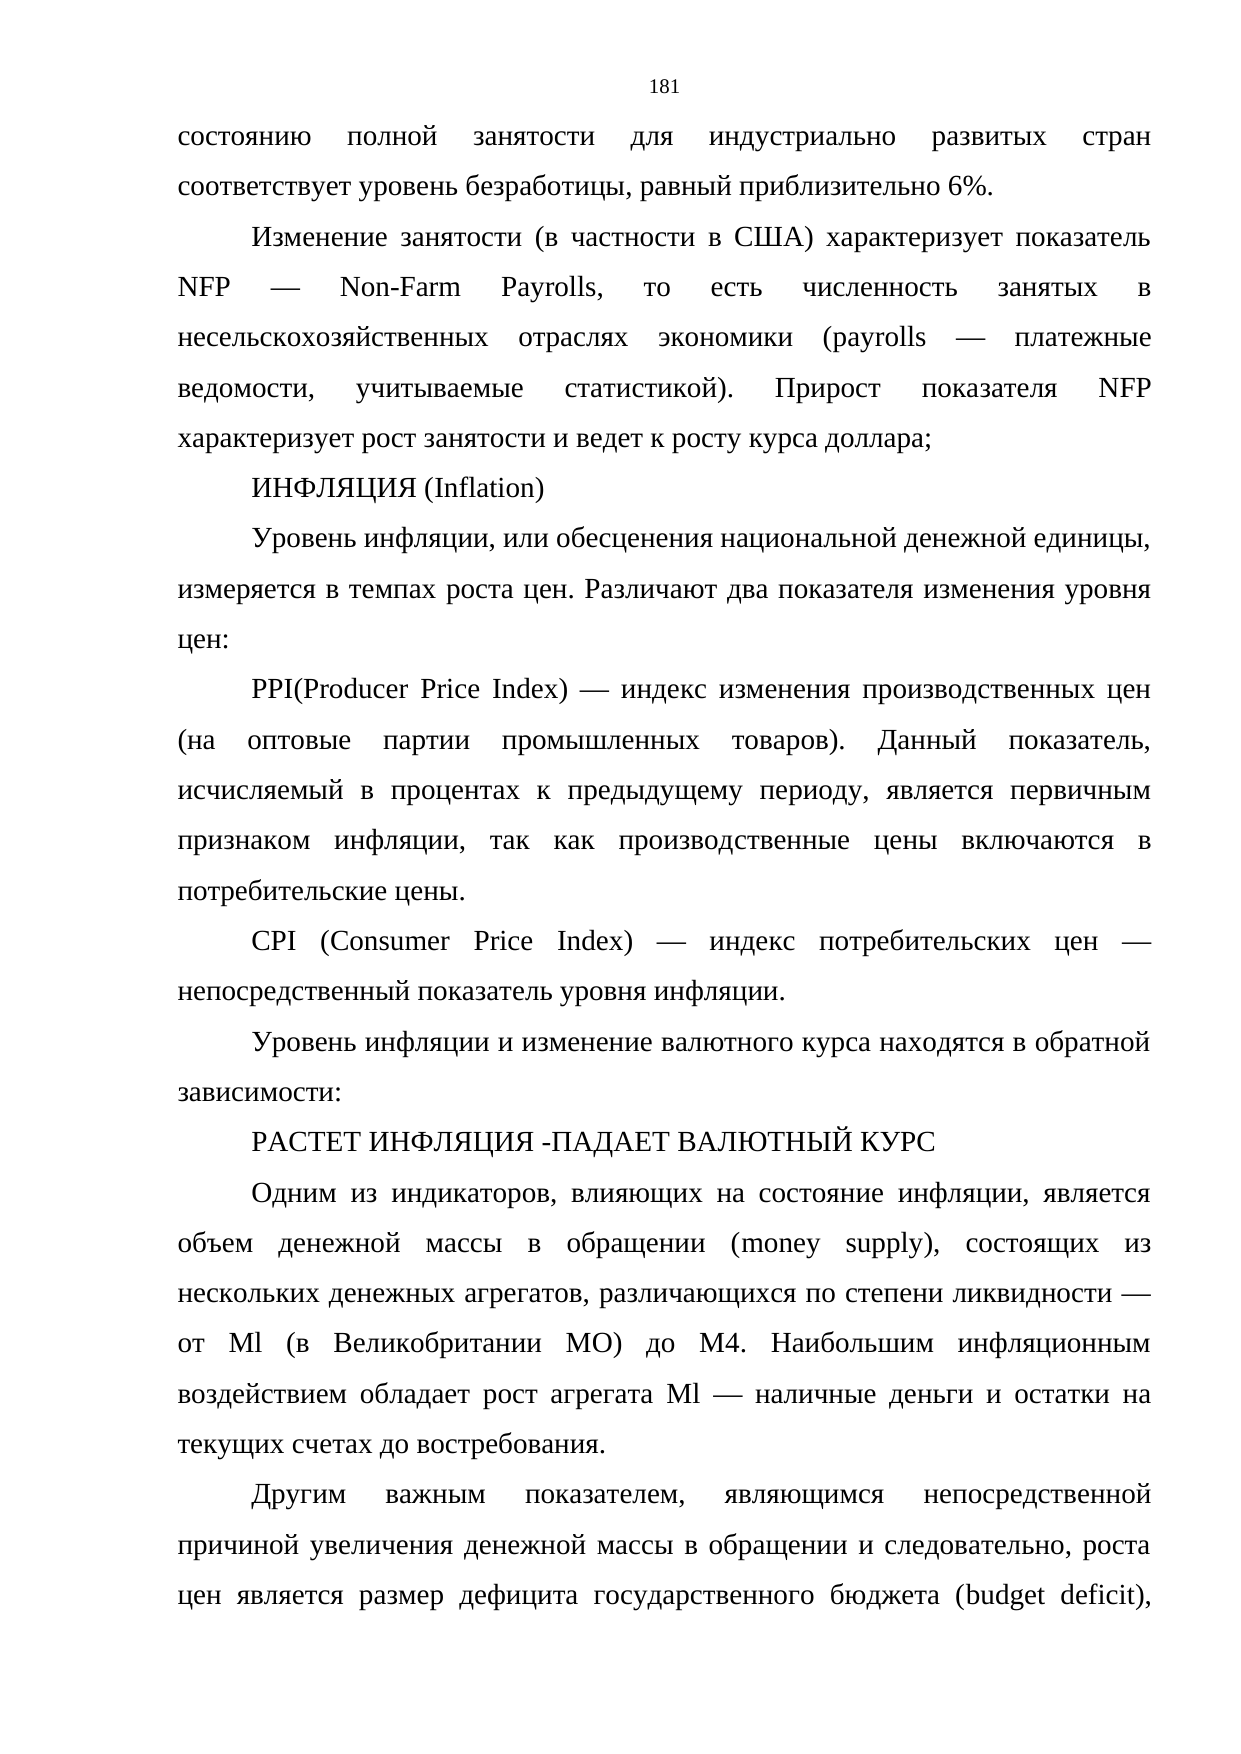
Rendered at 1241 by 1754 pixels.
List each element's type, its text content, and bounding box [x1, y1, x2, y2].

text Одним из индикаторов, влияющих на состояние инфляции, является объем денежной массы в обращении (money supply), состоящих из нескольких денежных агрегатов, различающихся по степени ликвидности — от Ml (в Великобритании МО) до М4. Наибольшим инфляционным воздействием обладает рост агрегата Ml — наличные деньги и остатки на текущих счетах до востребования. [177, 1175, 1152, 1460]
text ИНФЛЯЦИЯ (Inflation) [177, 470, 1152, 504]
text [177, 1477, 1152, 1611]
text Уровень инфляции, или обесценения национальной денежной единицы, измеряется в темпах роста цен. Различают два показателя изменения уровня цен: [177, 521, 1152, 655]
text РАСТЕТ ИНФЛЯЦИЯ -ПАДАЕТ ВАЛЮТНЫЙ КУРС [177, 1124, 1152, 1158]
text Изменение занятости (в частности в США) характеризует показатель NFP — Non-Farm Payrolls, то есть численность занятых в несельскохозяйственных отраслях экономики (payrolls — платежные ведомости, учитываемые статистикой). Прирост показателя NFP характеризует рост занятости и ведет к росту курса доллара; [177, 219, 1152, 453]
text Уровень инфляции и изменение валютного курса находятся в обратной зависимости: [177, 1024, 1152, 1108]
text PPI(Producer Price Index) — индекс изменения производственных цен (на оптовые партии промышленных товаров). Данный показатель, исчисляемый в процентах к предыдущему периоду, является первичным признаком инфляции, так как производственные цены включаются в потребительские цены. [177, 672, 1152, 906]
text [177, 118, 1152, 202]
text CPI (Consumer Price Index) — индекс потребительских цен — непосредственный показатель уровня инфляции. [177, 923, 1152, 1007]
